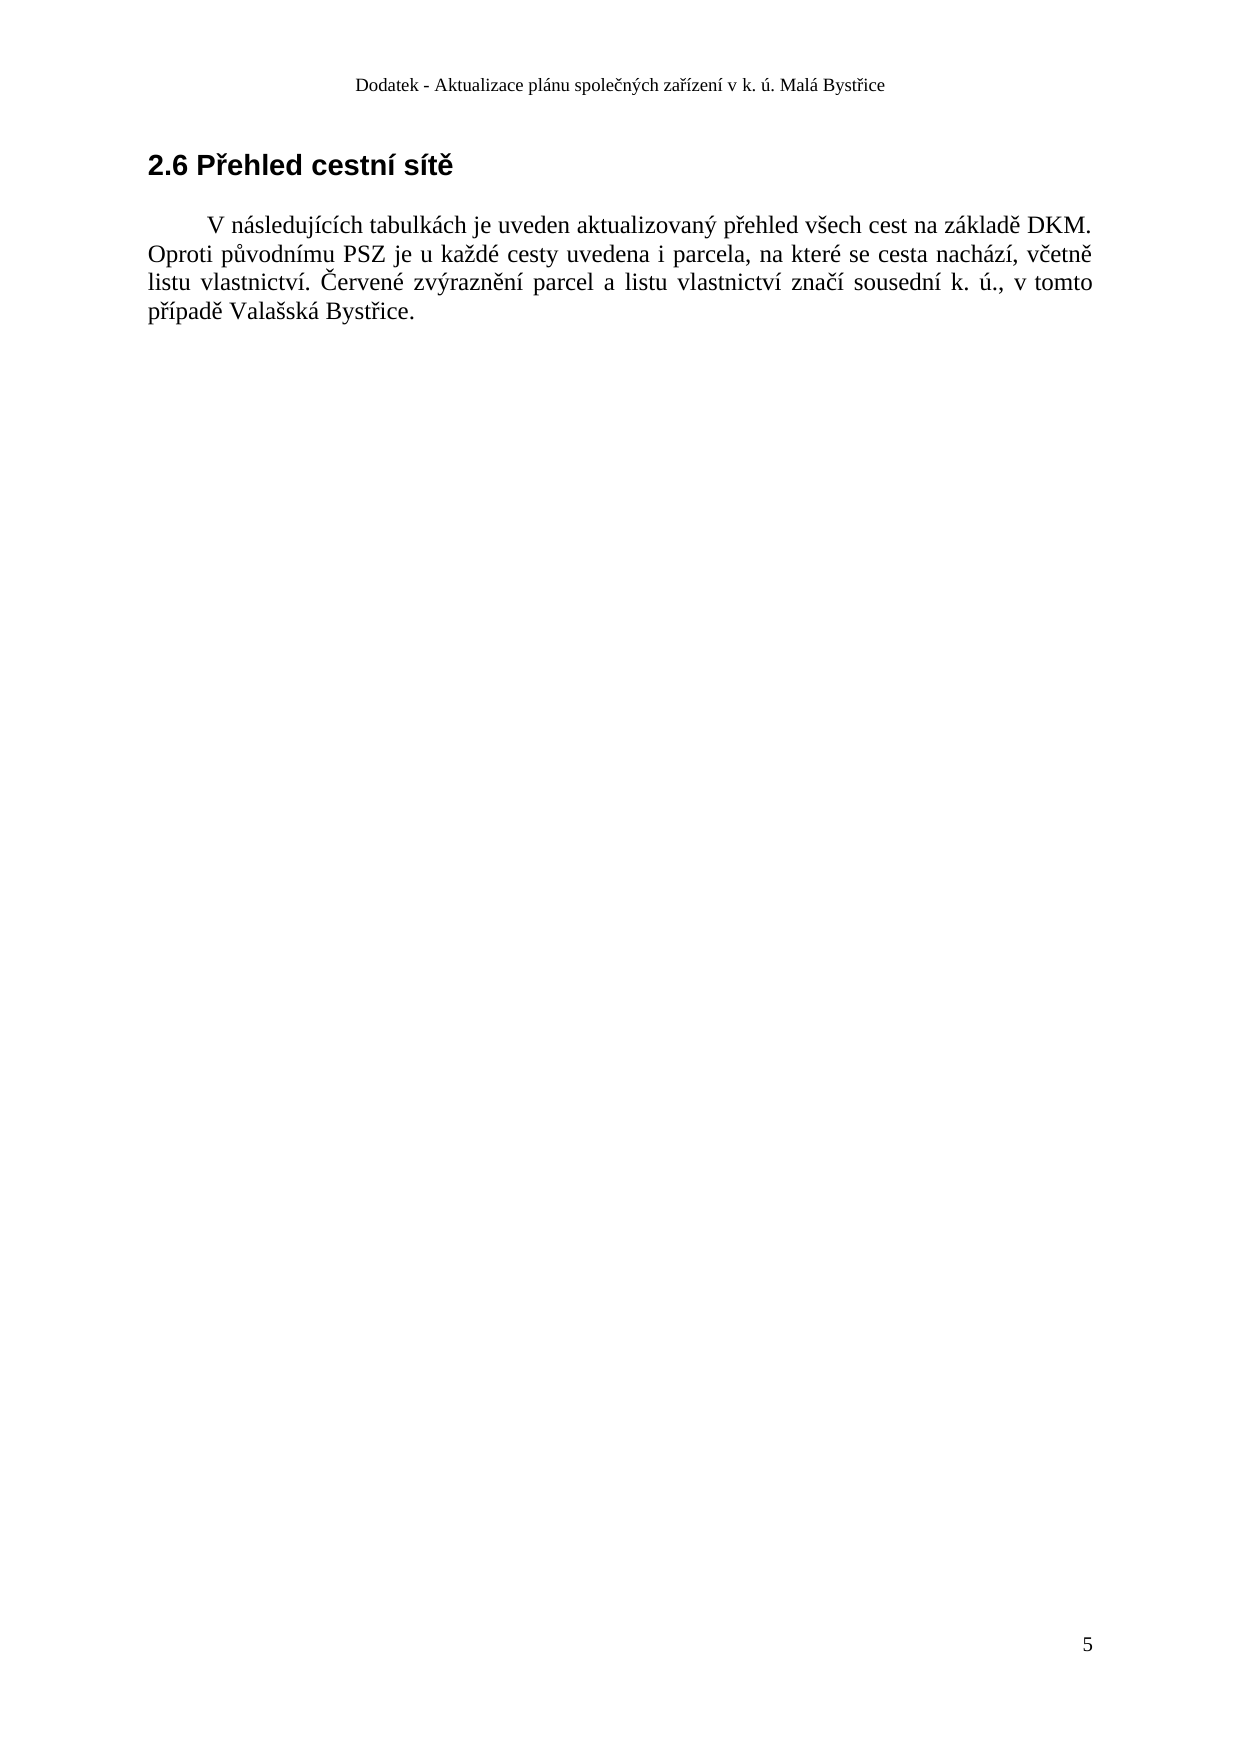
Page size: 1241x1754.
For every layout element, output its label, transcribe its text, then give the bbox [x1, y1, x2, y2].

text V následujících tabulkách je uveden aktualizovaný přehled všech cest na základě DKM. Oproti původnímu PSZ je u každé cesty uvedena i parcela, na které se cesta nachází, včetně listu vlastnictví. Červené zvýraznění parcel a listu vlastnictví značí sousední k. ú., v tomto případě Valašská Bystřice. [148, 210, 1093, 325]
subtitle 2.6 Přehled cestní sítě [148, 148, 1093, 181]
